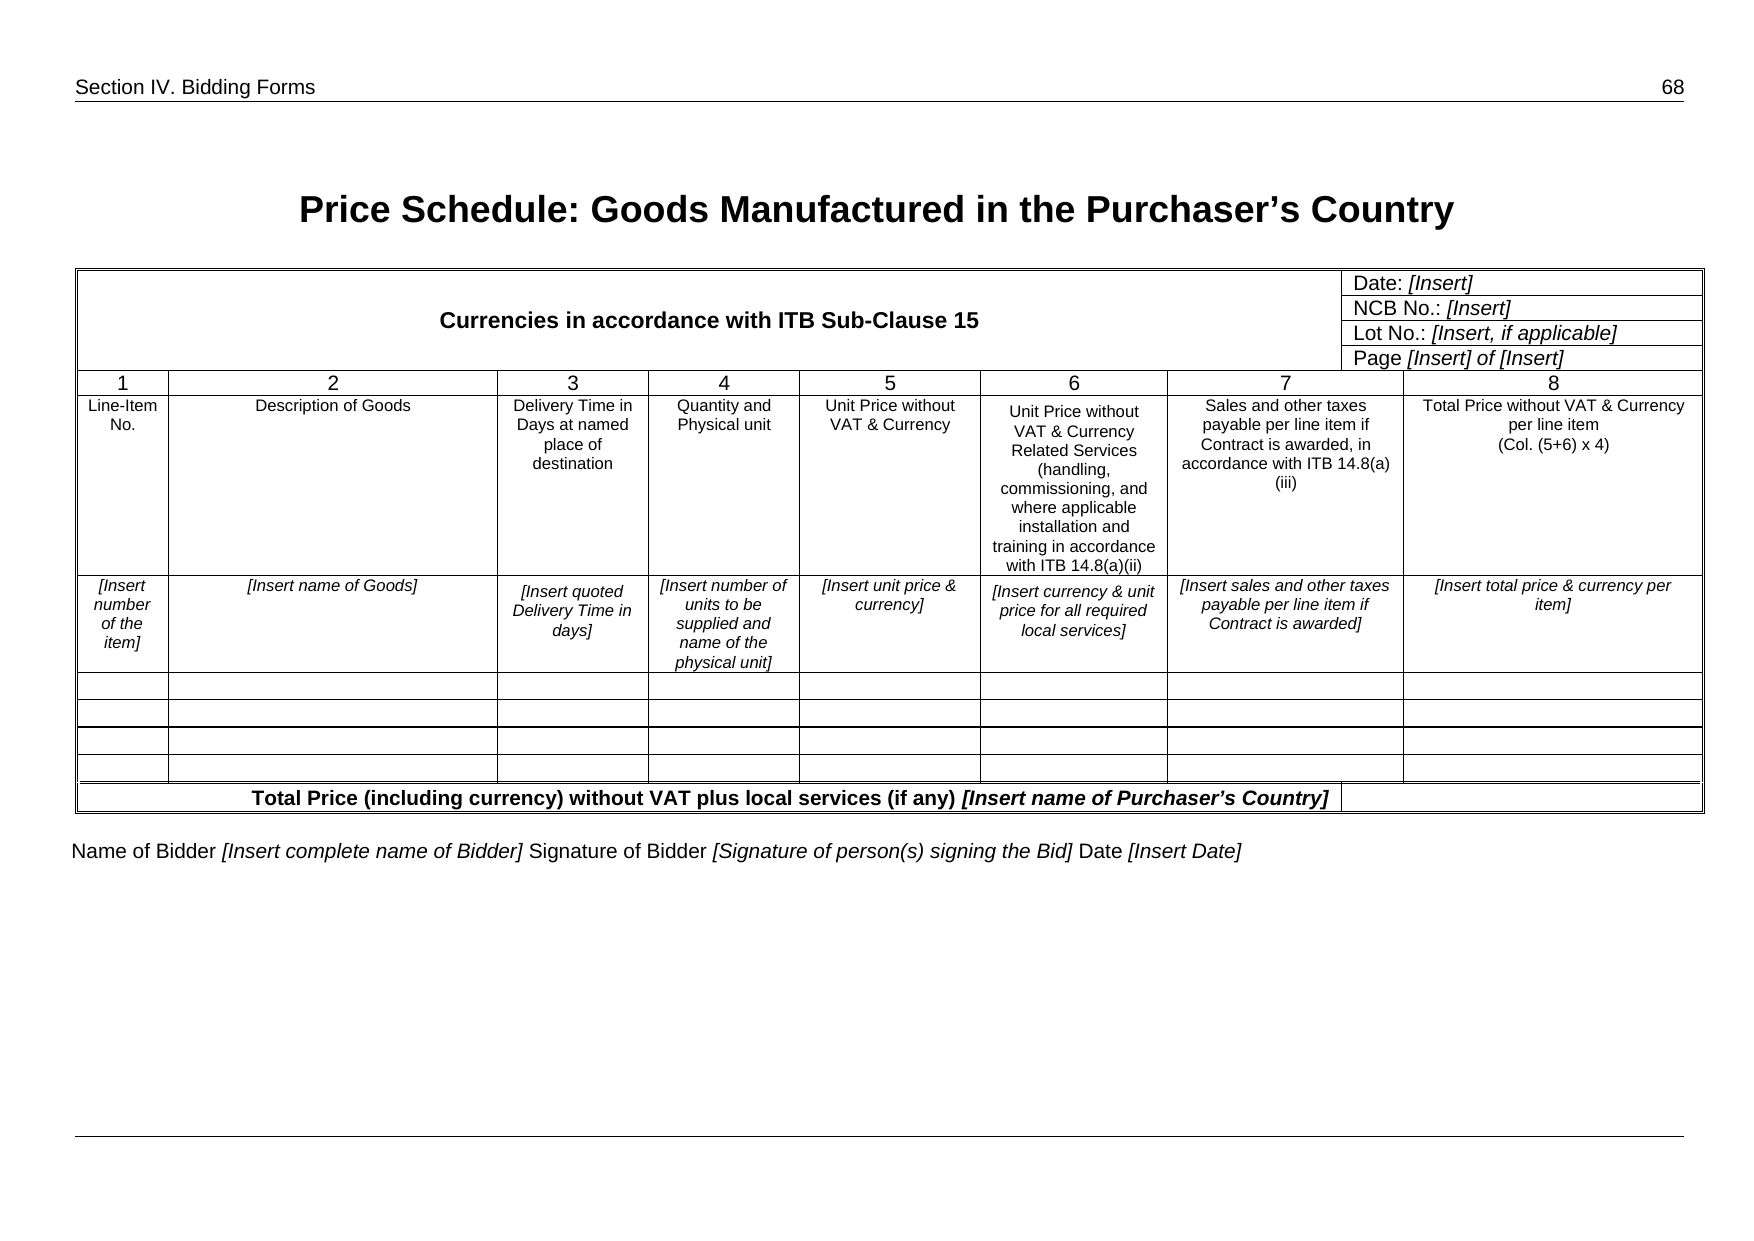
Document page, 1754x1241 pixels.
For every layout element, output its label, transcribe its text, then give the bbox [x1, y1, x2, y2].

table_cell [649, 728, 799, 754]
table_cell Unit Price without VAT & Currency [800, 396, 980, 575]
table_cell NCB No.: [Insert] [1342, 296, 1702, 320]
table_cell Description of Goods [169, 396, 497, 575]
table_cell [Insert number of the item] [78, 576, 168, 672]
table_cell [800, 700, 980, 726]
table_cell 4 [649, 371, 799, 395]
table_cell [169, 755, 497, 781]
table_cell [800, 728, 980, 754]
table_cell [Insert total price & currency per item] [1404, 576, 1702, 672]
table_cell [1168, 728, 1403, 754]
table_cell Unit Price without VAT & Currency Related Services (handling, commissioning, and where applicable installation and training in accordance with ITB 14.8(a)(ii) [981, 396, 1167, 575]
table_cell [78, 728, 168, 754]
table_cell Total Price without VAT & Currency per line item (Col. (5+6) x 4) [1404, 396, 1702, 575]
table_cell [1404, 755, 1702, 781]
table_cell Quantity and Physical unit [649, 396, 799, 575]
table_cell [649, 700, 799, 726]
table_cell 3 [498, 371, 648, 395]
table_cell [649, 673, 799, 699]
table_cell [1404, 700, 1702, 726]
table_cell Sales and other taxes payable per line item if Contract is awarded, in accordance with ITB 14.8(a)(iii) [1168, 396, 1403, 575]
table_cell [78, 755, 168, 781]
table_cell [Insert unit price & currency] [800, 576, 980, 672]
table_cell [78, 700, 168, 726]
table_cell [981, 728, 1167, 754]
table_header Date: [Insert] [1342, 271, 1702, 295]
table_header Currencies in accordance with ITB Sub-Clause 15 [78, 271, 1341, 370]
table_cell [Insert name of Goods] [169, 576, 497, 672]
text Price Schedule: Goods Manufactured in the Purchaser’s Country [75, 187, 1679, 230]
table_cell [498, 755, 648, 781]
table_cell Total Price (including currency) without VAT plus local services (if any) [Insert name of Purchaser’s Country] [77, 781, 1341, 811]
table_cell [78, 673, 168, 699]
table_cell [1168, 755, 1403, 781]
table_cell 6 [981, 371, 1167, 395]
table_cell 5 [800, 371, 980, 395]
table_cell [981, 673, 1167, 699]
table_cell [169, 673, 497, 699]
table_cell [1404, 673, 1702, 699]
table_cell Line-Item No. [78, 396, 168, 575]
table_cell [498, 673, 648, 699]
table_cell [Insert number of units to be supplied and name of the physical unit] [649, 576, 799, 672]
table_cell [169, 700, 497, 726]
table_cell [Insert quoted Delivery Time in days] [498, 576, 648, 672]
table_cell [800, 673, 980, 699]
table_cell [Insert currency & unit price for all required local services] [981, 576, 1167, 672]
table_cell 1 [78, 371, 168, 395]
table_cell Delivery Time in Days at named place of destination [498, 396, 648, 575]
table_cell [498, 728, 648, 754]
table_cell Lot No.: [Insert, if applicable] [1342, 321, 1702, 345]
table_cell [1342, 781, 1703, 811]
table_cell [981, 700, 1167, 726]
table_cell [649, 755, 799, 781]
table_cell Page [Insert] of [Insert] [1342, 346, 1702, 370]
table_cell [169, 728, 497, 754]
table_cell [498, 700, 648, 726]
table_cell 2 [169, 371, 497, 395]
table_cell [1168, 673, 1403, 699]
table_cell [Insert sales and other taxes payable per line item if Contract is awarded] [1168, 576, 1403, 672]
table_cell 8 [1404, 371, 1702, 395]
table_cell [1404, 728, 1702, 754]
table_cell [981, 755, 1167, 781]
table_cell [800, 755, 980, 781]
table_cell [1168, 700, 1403, 726]
table_cell 7 [1168, 371, 1403, 395]
table_header Name of Bidder [Insert complete name of Bidder] Signature of Bidder [Signature of person(s) signing the Bid] Date [Insert Date] [64, 814, 1395, 867]
